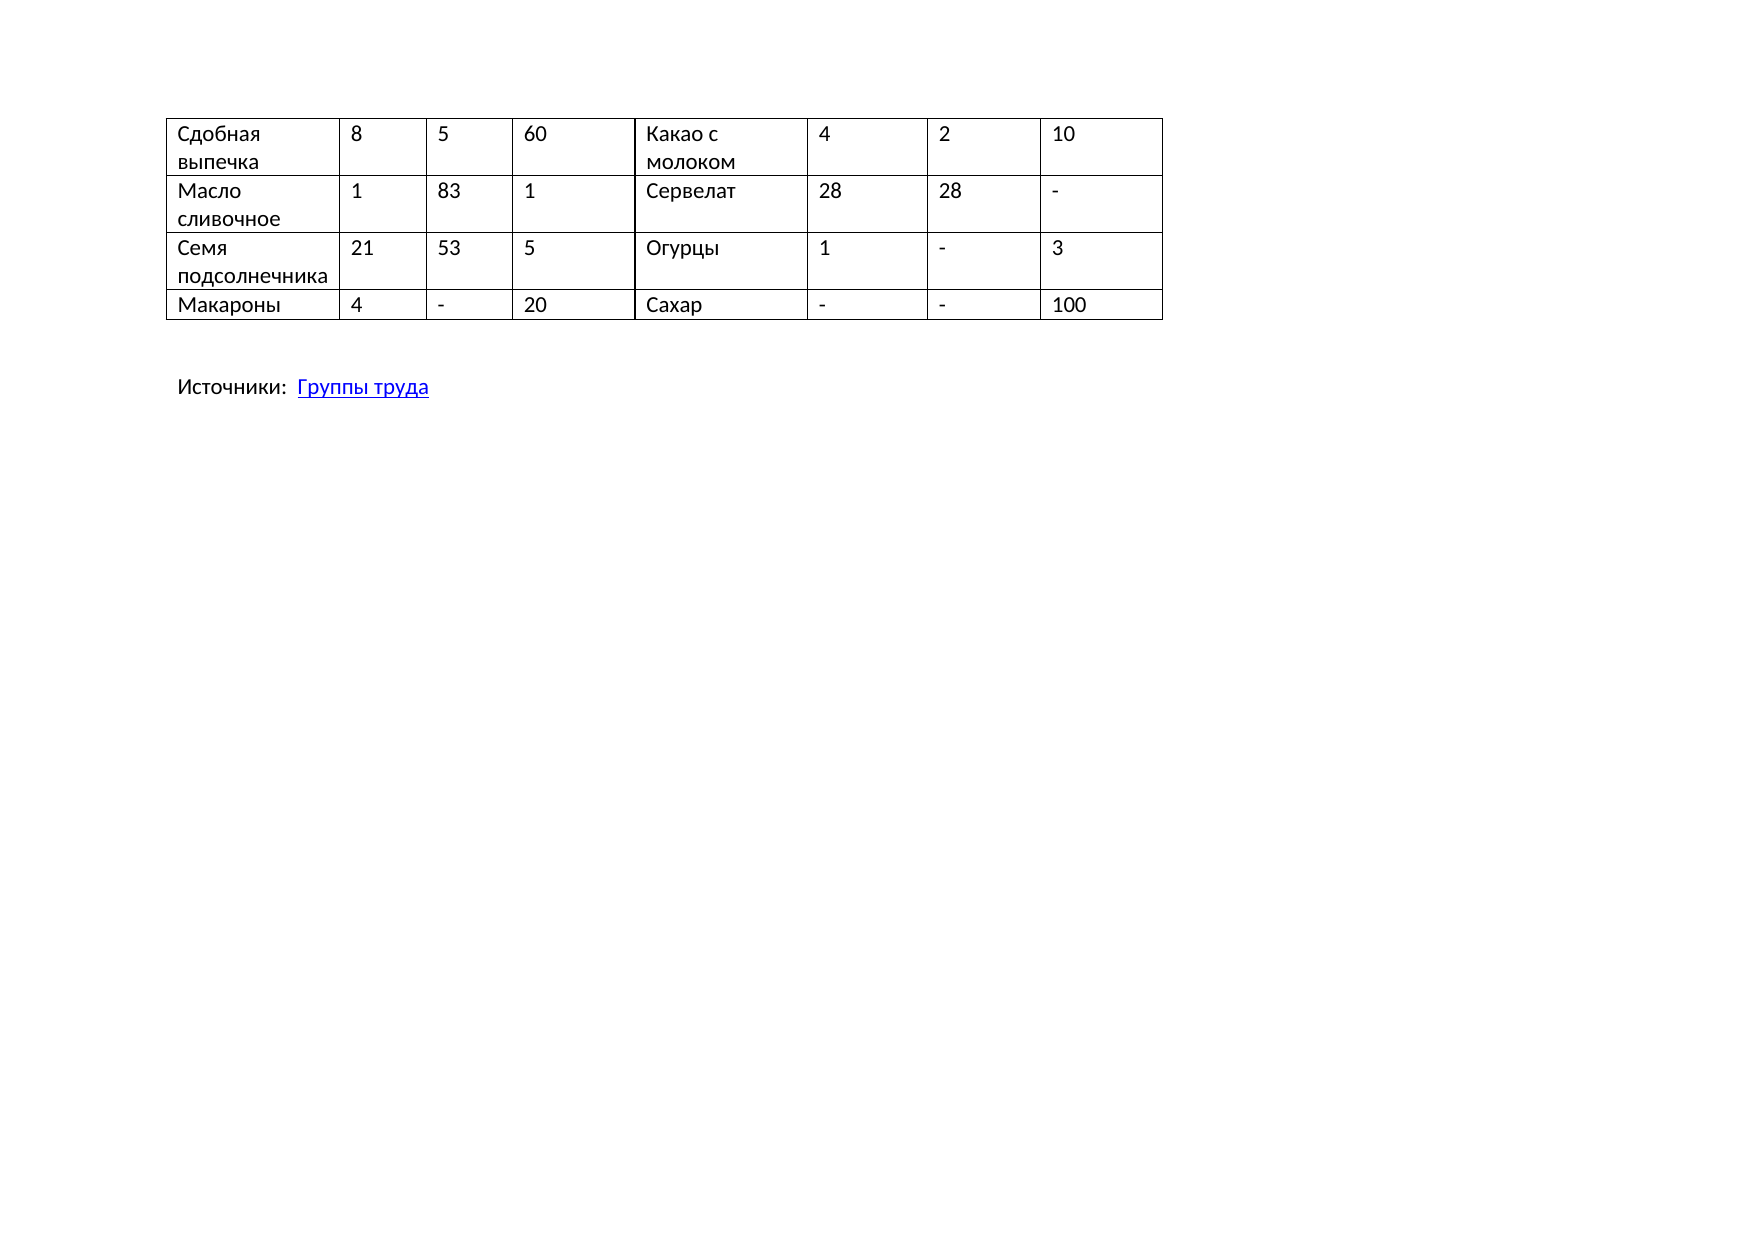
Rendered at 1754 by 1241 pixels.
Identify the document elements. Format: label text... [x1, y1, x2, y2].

table_cell 3 [1041, 233, 1162, 289]
table_cell Огурцы [636, 233, 807, 289]
table_cell 4 [340, 290, 426, 318]
table_cell Сдобная выпечка [167, 119, 339, 175]
table_cell - [928, 233, 1040, 289]
table_cell 21 [340, 233, 426, 289]
table_cell 1 [808, 233, 927, 289]
table_cell 1 [340, 176, 426, 232]
table_cell - [808, 290, 927, 318]
table_cell 28 [808, 176, 927, 232]
text Источники: Группы труда [177, 372, 1665, 401]
table_cell 100 [1041, 290, 1162, 318]
table_cell 10 [1041, 119, 1162, 175]
table_cell 53 [427, 233, 512, 289]
table_cell - [928, 290, 1040, 318]
table_cell 83 [427, 176, 512, 232]
table_cell 4 [808, 119, 927, 175]
table_cell 28 [928, 176, 1040, 232]
table_cell 8 [340, 119, 426, 175]
table_cell Какао с молоком [636, 119, 807, 175]
table_cell Сахар [636, 290, 807, 318]
table_cell 2 [928, 119, 1040, 175]
table_cell 20 [513, 290, 634, 318]
table_cell Масло сливочное [167, 176, 339, 232]
table_cell - [427, 290, 512, 318]
table_cell 5 [513, 233, 634, 289]
table_cell 5 [427, 119, 512, 175]
table_cell Сервелат [636, 176, 807, 232]
table_cell Семя подсолнечника [167, 233, 339, 289]
table_cell Макароны [167, 290, 339, 318]
table_cell 60 [513, 119, 634, 175]
table_cell - [1041, 176, 1162, 232]
table_cell 1 [513, 176, 634, 232]
